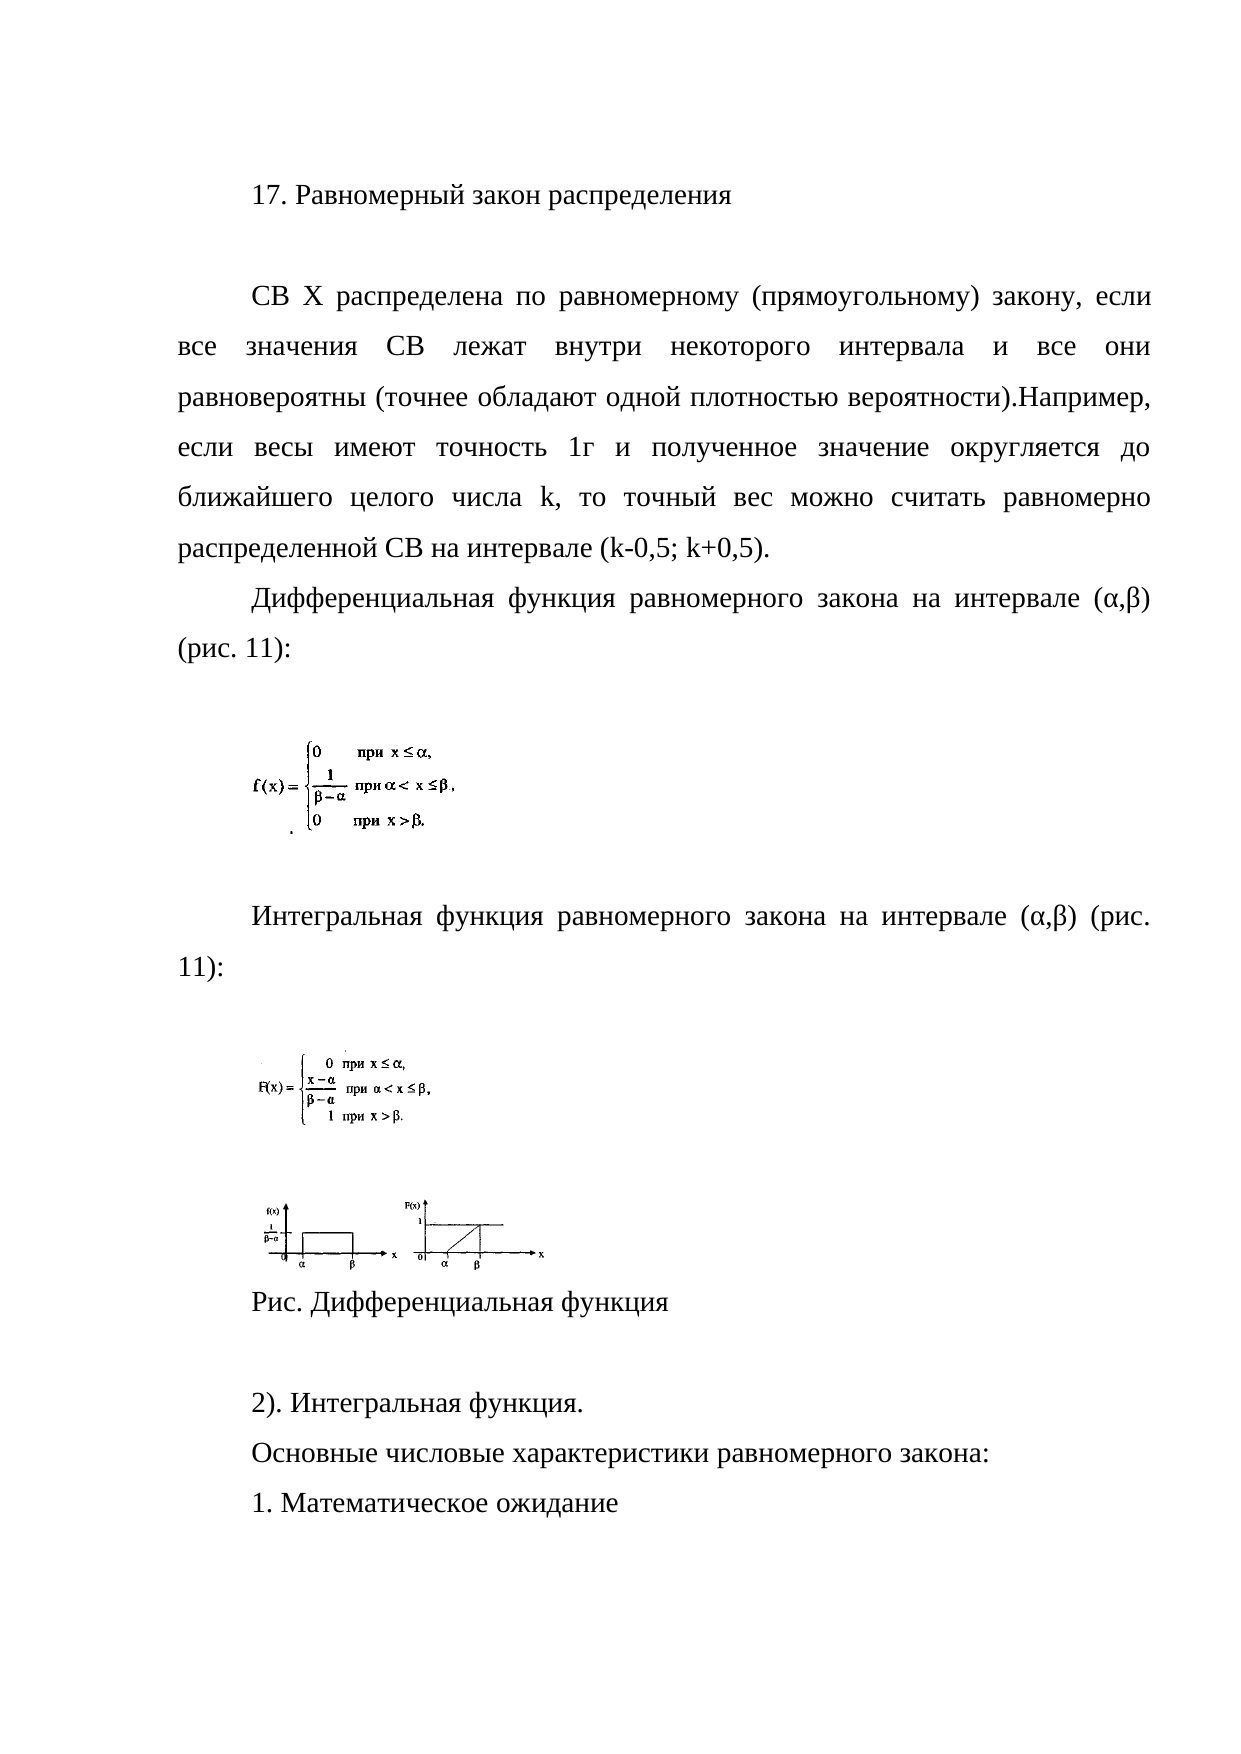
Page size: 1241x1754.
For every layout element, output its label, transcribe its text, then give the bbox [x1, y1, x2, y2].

text 1. Математическое ожидание [177, 1485, 1152, 1519]
picture [251, 730, 458, 834]
picture [251, 1049, 434, 1125]
text 2). Интегральная функция. [177, 1385, 1152, 1418]
text Рис. Дифференциальная функция [177, 1284, 1152, 1318]
picture [251, 1188, 548, 1270]
text Интегральная функция равномерного закона на интервале (α,β) (рис. 11): [177, 898, 1152, 982]
text Дифференциальная функция равномерного закона на интервале (α,β) (рис. 11): [177, 580, 1152, 664]
text Основные числовые характеристики равномерного закона: [177, 1435, 1152, 1468]
text 17. Равномерный закон распределения [177, 177, 1152, 211]
text СВ X распределена по равномерному (прямоугольному) закону, если все значения СВ лежат внутри некоторого интервала и все они равновероятны (точнее обладают одной плотностью вероятности).Например, если весы имеют точность 1г и полученное значение округляется до ближайшего целого числа k, то точный вес можно считать равномерно распределенной СВ на интервале (k-0,5; k+0,5). [177, 278, 1152, 563]
